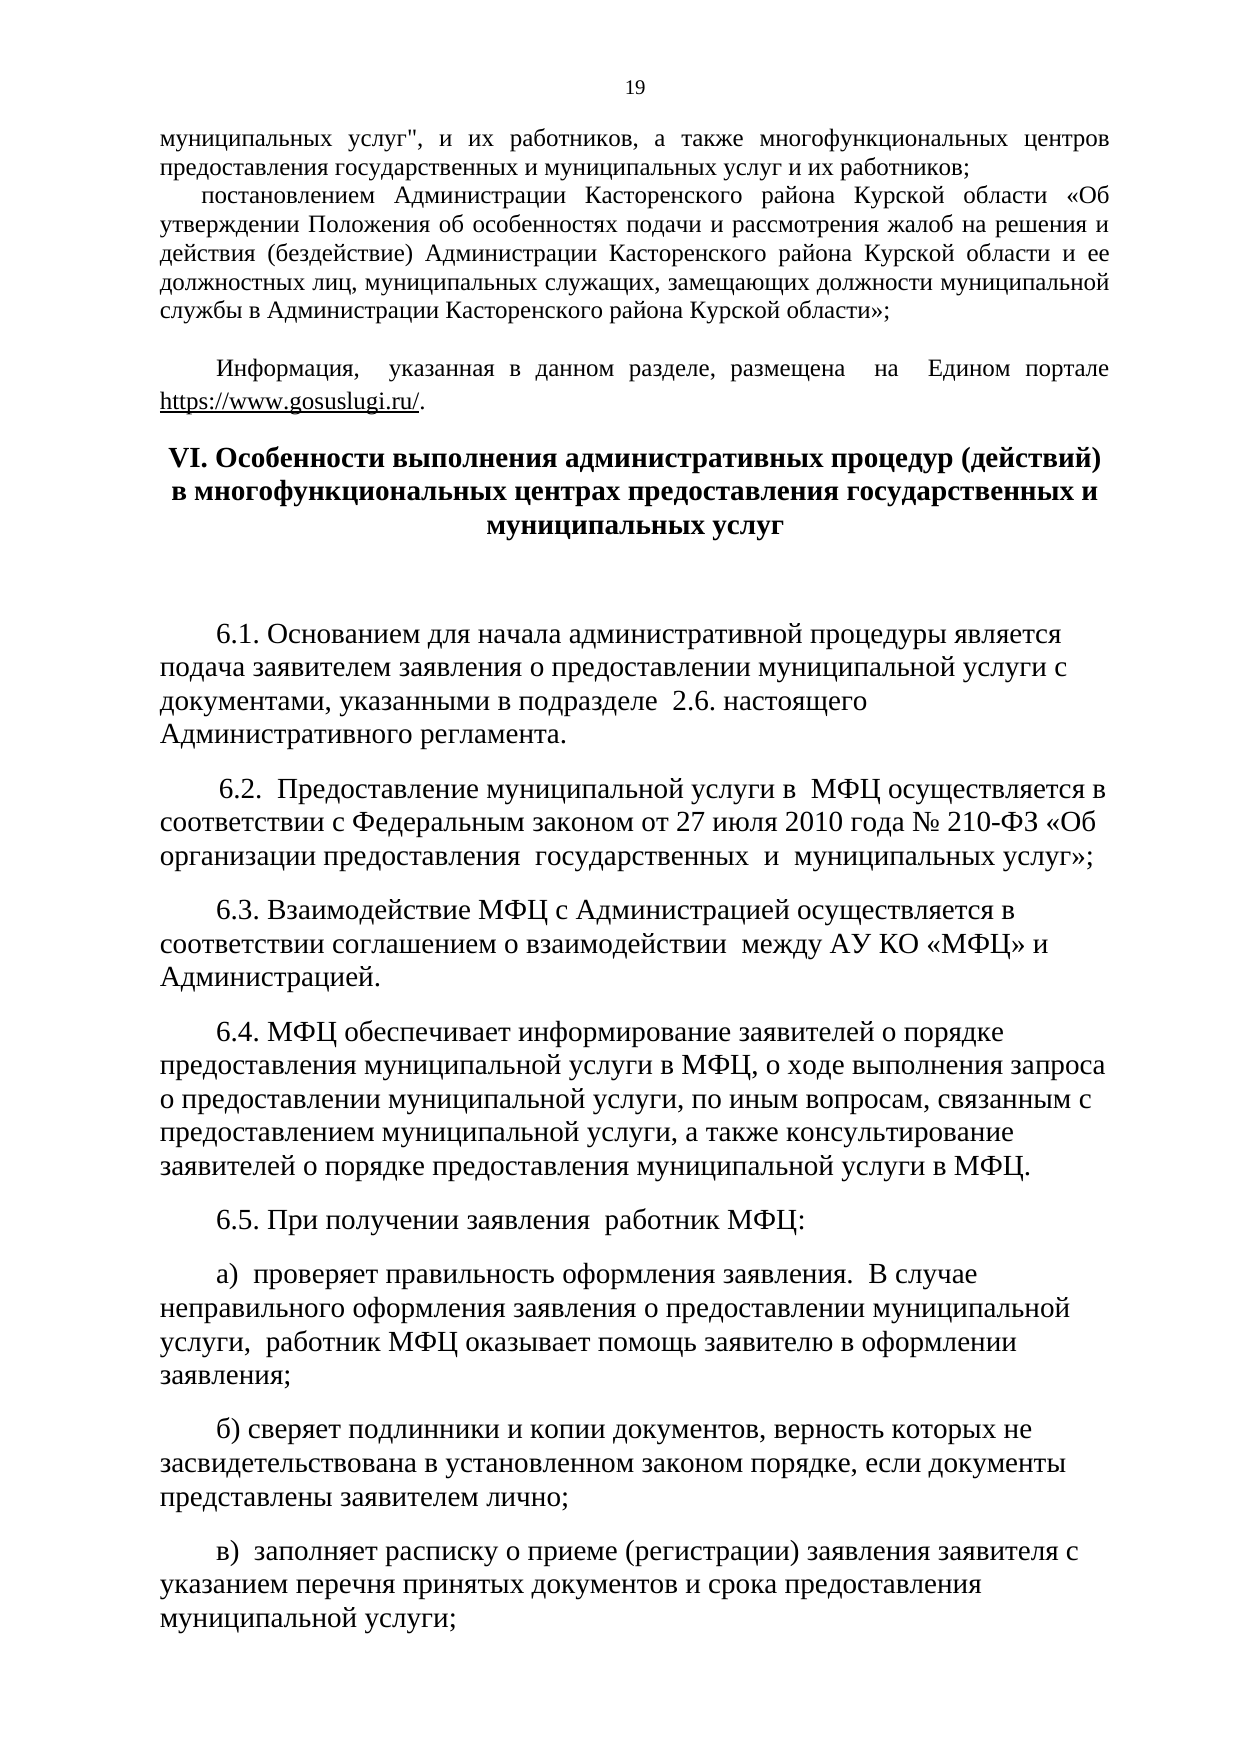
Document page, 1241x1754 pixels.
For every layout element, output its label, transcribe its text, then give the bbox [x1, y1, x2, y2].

text постановлением Администрации Касторенского района Курской области «Об утверждении Положения об особенностях подачи и рассмотрения жалоб на решения и действия (бездействие) Администрации Касторенского района Курской области и ее должностных лиц, муниципальных служащих, замещающих должности муниципальной службы в Администрации Касторенского района Курской области»; [159, 181, 1110, 324]
text 6.4. МФЦ обеспечивает информирование заявителей о порядке предоставления муниципальной услуги в МФЦ, о ходе выполнения запроса о предоставлении муниципальной услуги, по иным вопросам, связанным с предоставлением муниципальной услуги, а также консультирование заявителей о порядке предоставления муниципальной услуги в МФЦ. [159, 1014, 1110, 1181]
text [159, 123, 1110, 181]
text а) проверяет правильность оформления заявления. В случае неправильного оформления заявления о предоставлении муниципальной услуги, работник МФЦ оказывает помощь заявителю в оформлении заявления; [159, 1257, 1110, 1391]
text 6.3. Взаимодействие МФЦ с Администрацией осуществляется в соответствии соглашением о взаимодействии между АУ КО «МФЦ» и Администрацией. [159, 892, 1110, 993]
text 6.2. Предоставление муниципальной услуги в МФЦ осуществляется в соответствии с Федеральным законом от 27 июля 2010 года № 210-ФЗ «Об организации предоставления государственных и муниципальных услуг»; [159, 771, 1110, 871]
text в) заполняет расписку о приеме (регистрации) заявления заявителя с указанием перечня принятых документов и срока предоставления муниципальной услуги; [159, 1533, 1110, 1634]
text VI. Особенности выполнения административных процедур (действий) в многофункциональных центрах предоставления государственных и муниципальных услуг [159, 440, 1110, 541]
text 6.1. Основанием для начала административной процедуры является подача заявителем заявления о предоставлении муниципальной услуги с документами, указанными в подразделе 2.6. настоящего Административного регламента. [159, 616, 1110, 750]
text 6.5. При получении заявления работник МФЦ: [159, 1202, 1110, 1236]
text Информация, указанная в данном разделе, размещена на Едином портале https://www.gosuslugi.ru/. [159, 353, 1110, 415]
text б) сверяет подлинники и копии документов, верность которых не засвидетельствована в установленном законом порядке, если документы представлены заявителем лично; [159, 1412, 1110, 1512]
